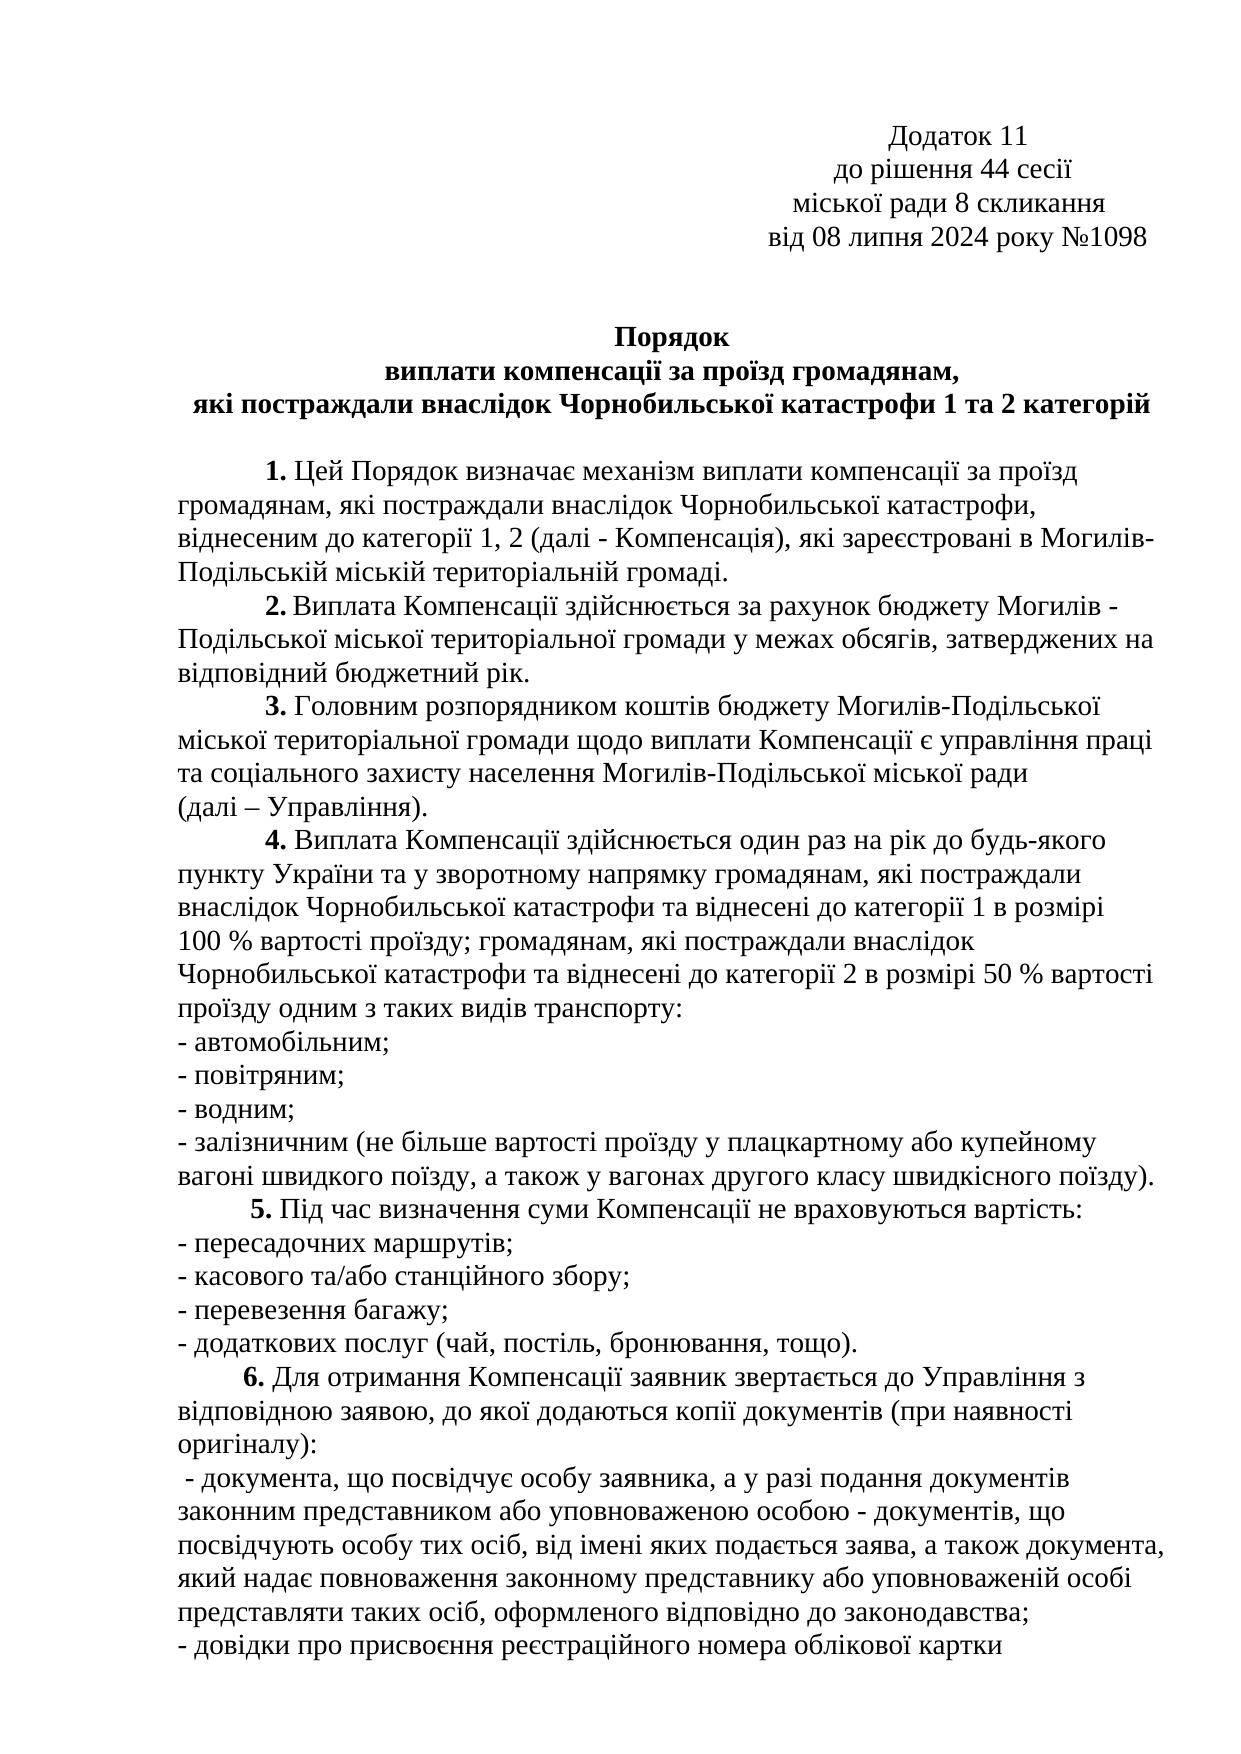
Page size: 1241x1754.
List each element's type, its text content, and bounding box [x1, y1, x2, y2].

text міської ради 8 скликання [177, 185, 1167, 219]
text - додаткових послуг (чай, постіль, бронювання, тощо). [177, 1326, 1167, 1359]
text 1. Цей Порядок визначає механізм виплати компенсації за проїзд громадянам, які постраждали внаслідок Чорнобильської катастрофи, віднесеним до категорії 1, 2 (далі - Компенсація), які зареєстровані в Могилів-Подільській міській територіальній громаді. [177, 453, 1167, 588]
text 2. Виплата Компенсації здійснюється за рахунок бюджету Могилів - Подільської міської територіальної громади у межах обсягів, затверджених на відповідний бюджетний рік. [177, 588, 1167, 688]
text - документа, що посвідчує особу заявника, а у разі подання документів законним представником або уповноваженою особою - документів, що посвідчують особу тих осіб, від імені яких подається заява, а також документа, який надає повноваження законному представнику або уповноваженій особі представляти таких осіб, оформленого відповідно до законодавства; [1021, 1460, 1167, 1627]
text Додаток 11 [177, 118, 1167, 152]
text які постраждали внаслідок Чорнобильської катастрофи 1 та 2 категорій [177, 386, 1167, 420]
text - пересадочних маршрутів; [177, 1225, 1167, 1258]
text - автомобільним; [177, 1024, 1167, 1057]
text - перевезення багажу; [177, 1292, 1167, 1326]
text - водним; [177, 1091, 1167, 1124]
text Порядок [177, 319, 1167, 353]
text 3. Головним розпорядником коштів бюджету Могилів-Подільської міської територіальної громади щодо виплати Компенсації є управління праці та соціального захисту населення Могилів-Подільської міської ради [177, 688, 1167, 789]
text від 08 липня 2024 року №1098 [177, 219, 1167, 252]
text 100 % вартості проїзду; громадянам, які постраждали внаслідок Чорнобильської катастрофи та віднесені до категорії 2 в розмірі 50 % вартості проїзду одним з таких видів транспорту: [177, 923, 1167, 1024]
text виплати компенсації за проїзд громадянам, [177, 353, 1167, 386]
text - повітряним; [177, 1057, 1167, 1091]
text (далі – Управління). [177, 789, 1167, 822]
text - довідки про присвоєння реєстраційного номера облікової картки [177, 1627, 1167, 1661]
text 4. Виплата Компенсації здійснюється один раз на рік до будь-якого пункту України та у зворотному напрямку громадянам, які постраждали внаслідок Чорнобильської катастрофи та віднесені до категорії 1 в розмірі [177, 822, 1167, 923]
text 5. Під час визначення суми Компенсації не враховуються вартість: [177, 1191, 1167, 1225]
text - касового та/або станційного збору; [177, 1258, 1167, 1292]
text до рішення 44 сесії [177, 152, 1167, 185]
text 6. Для отримання Компенсації заявник звертається до Управління з відповідною заявою, до якої додаються копії документів (при наявності оригіналу): [177, 1359, 1167, 1460]
text - залізничним (не більше вартості проїзду у плацкартному або купейному вагоні швидкого поїзду, а також у вагонах другого класу швидкісного поїзду). [177, 1124, 1167, 1191]
